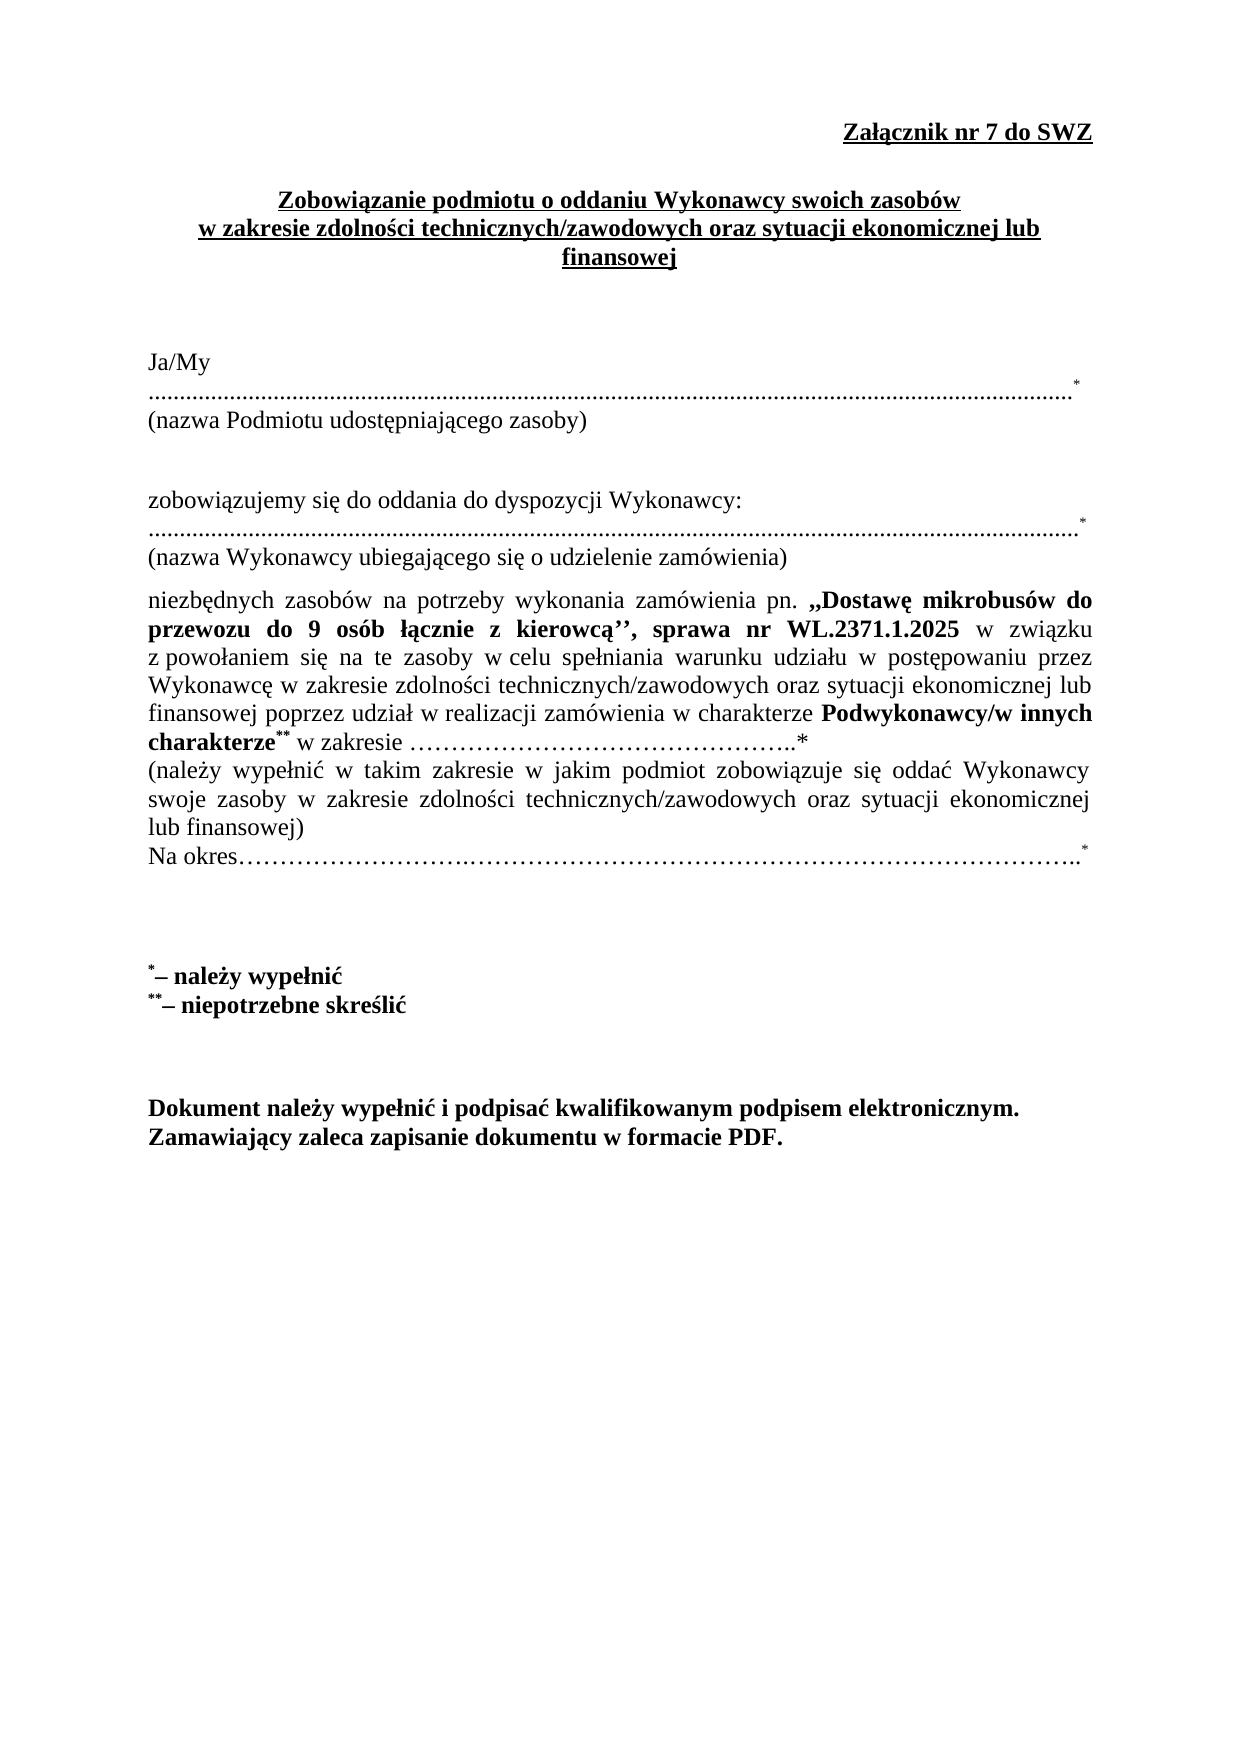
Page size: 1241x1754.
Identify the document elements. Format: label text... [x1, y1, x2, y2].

text *– należy wypełnić [148, 961, 1093, 990]
text (nazwa Wykonawcy ubiegającego się o udzielenie zamówienia) [148, 542, 1066, 571]
text (należy wypełnić w takim zakresie w jakim podmiot zobowiązuje się oddać Wykonawcy swoje zasoby w zakresie zdolności technicznych/zawodowych oraz sytuacji ekonomicznej lub finansowej) [148, 756, 1091, 841]
text Zamawiający zaleca zapisanie dokumentu w formacie PDF. [148, 1122, 1093, 1151]
text Na okres……………………….………………………………………………………………..* [148, 841, 1093, 870]
text (nazwa Podmiotu udostępniającego zasoby) [148, 405, 1066, 434]
text ....................................................................................................................................................* [148, 376, 1093, 405]
text Dokument należy wypełnić i podpisać kwalifikowanym podpisem elektronicznym. [148, 1093, 1093, 1122]
text **– niepotrzebne skreślić [148, 990, 1093, 1018]
text Zobowiązanie podmiotu o oddaniu Wykonawcy swoich zasobów [148, 185, 1091, 213]
text w zakresie zdolności technicznych/zawodowych oraz sytuacji ekonomicznej lub finansowej [148, 213, 1091, 271]
text niezbędnych zasobów na potrzeby wykonania zamówienia pn. ,,Dostawę mikrobusów do przewozu do 9 osób łącznie z kierowcą’’, sprawa nr WL.2371.1.2025 w związku z powołaniem się na te zasoby w celu spełniania warunku udziału w postępowaniu przez Wykonawcę w zakresie zdolności technicznych/zawodowych oraz sytuacji ekonomicznej lub finansowej poprzez udział w realizacji zamówienia w charakterze Podwykonawcy/w innych charakterze** w zakresie ………………………………………..* [148, 586, 1093, 756]
text .....................................................................................................................................................* [148, 513, 1093, 542]
text Ja/My [148, 347, 1093, 376]
text Załącznik nr 7 do SWZ [148, 117, 1093, 146]
text zobowiązujemy się do oddania do dyspozycji Wykonawcy: [148, 485, 1093, 513]
